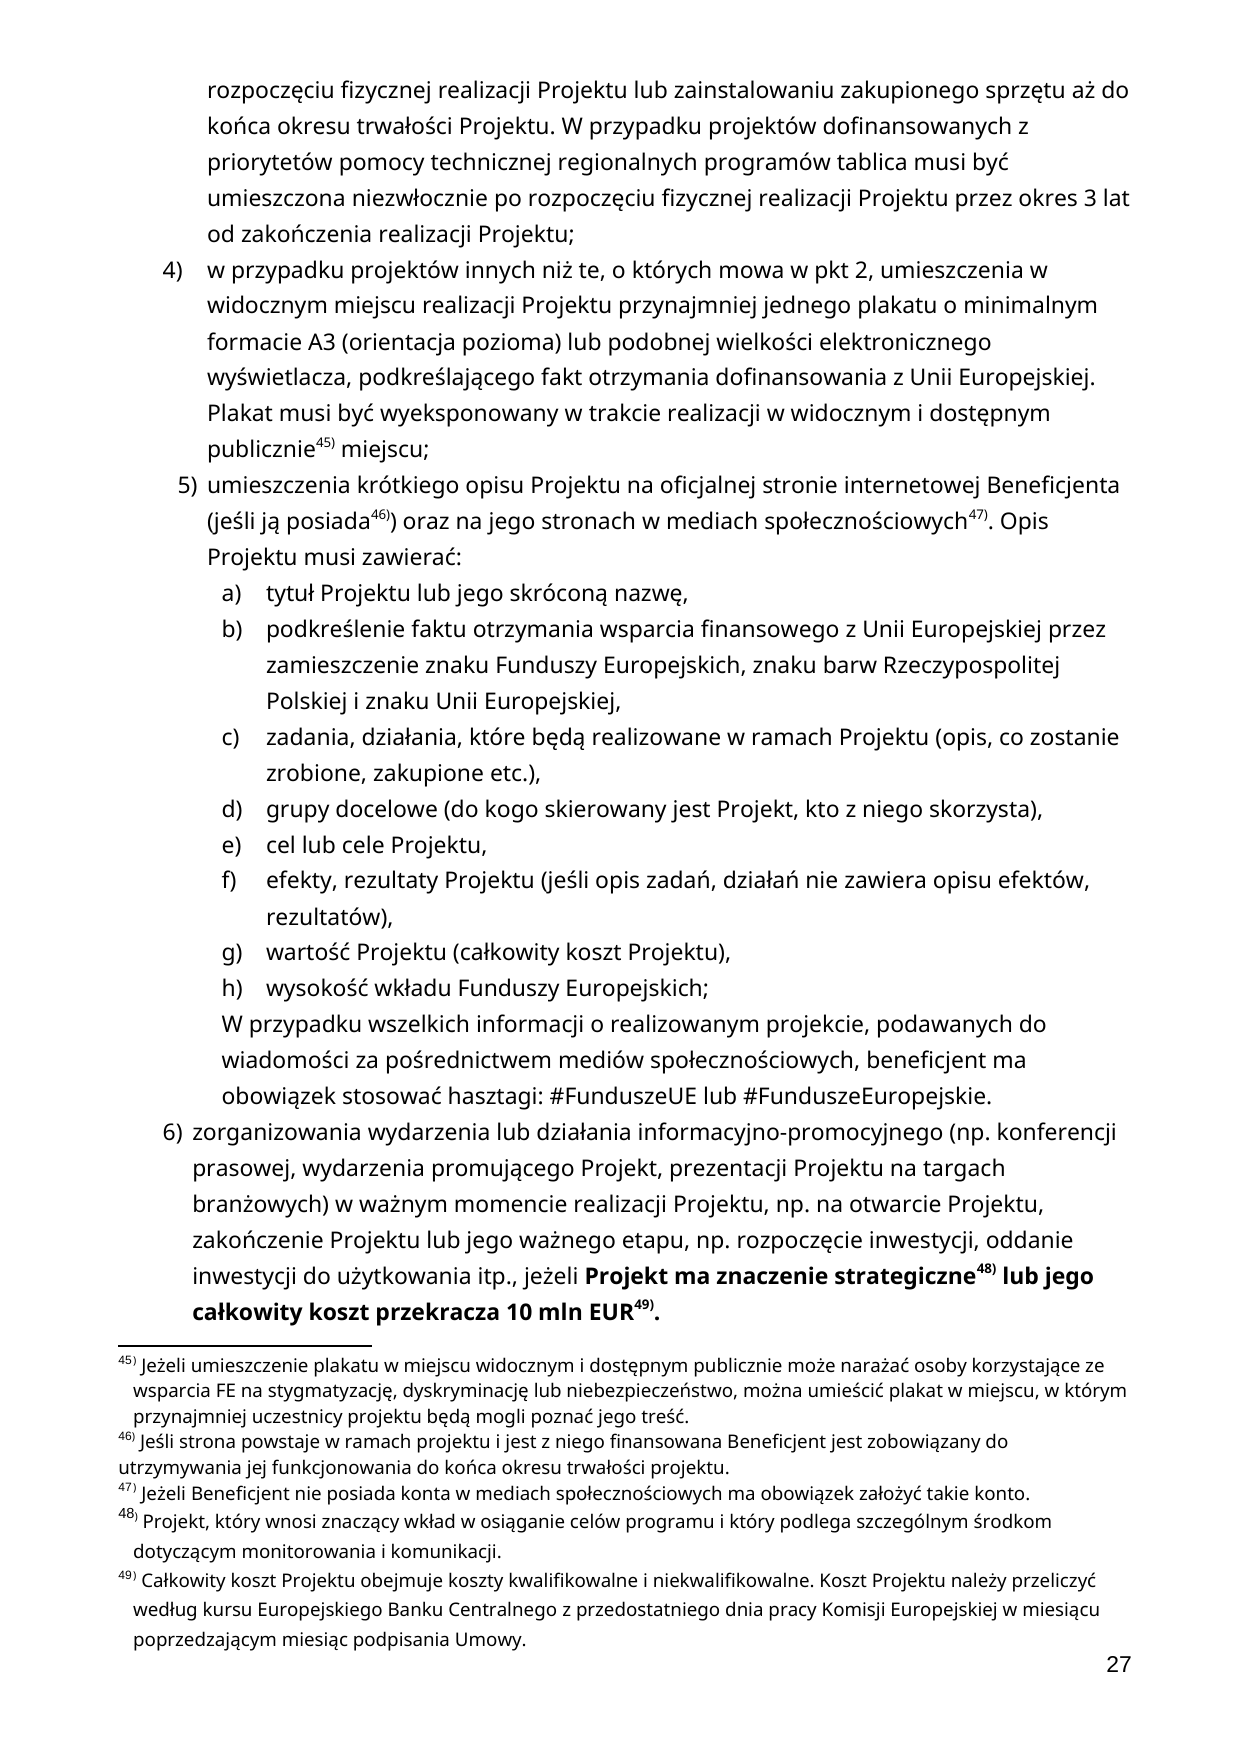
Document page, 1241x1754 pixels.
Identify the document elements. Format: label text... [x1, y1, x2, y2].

text W przypadku wszelkich informacji o realizowanym projekcie, podawanych do wiadomości za pośrednictwem mediów społecznościowych, beneficjent ma obowiązek stosować hasztagi: #FunduszeUE lub #FunduszeEuropejskie. [221, 1008, 1132, 1111]
list grupy docelowe (do kogo skierowany jest Projekt, kto z niego skorzysta), [221, 793, 1132, 824]
list zorganizowania wydarzenia lub działania informacyjno-promocyjnego (np. konferencji prasowej, wydarzenia promującego Projekt, prezentacji Projektu na targach branżowych) w ważnym momencie realizacji Projektu, np. na otwarcie Projektu, zakończenie Projektu lub jego ważnego etapu, np. rozpoczęcie inwestycji, oddanie inwestycji do użytkowania itp., jeżeli Projekt ma znaczenie strategiczne) lub jego całkowity koszt przekracza 10 mln EUR). [162, 1116, 1132, 1327]
list efekty, rezultaty Projektu (jeśli opis zadań, działań nie zawiera opisu efektów, rezultatów), [221, 864, 1132, 932]
list podkreślenie faktu otrzymania wsparcia finansowego z Unii Europejskiej przez zamieszczenie znaku Funduszy Europejskich, znaku barw Rzeczypospolitej Polskiej i znaku Unii Europejskiej, [221, 613, 1132, 716]
list w przypadku projektów innych niż te, o których mowa w pkt 2, umieszczenia w widocznym miejscu realizacji Projektu przynajmniej jednego plakatu o minimalnym formacie A3 (orientacja pozioma) lub podobnej wielkości elektronicznego wyświetlacza, podkreślającego fakt otrzymania dofinansowania z Unii Europejskiej. Plakat musi być wyeksponowany w trakcie realizacji w widocznym i dostępnym publicznie) miejscu; [162, 253, 1132, 464]
list wysokość wkładu Funduszy Europejskich; [221, 972, 1132, 1003]
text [207, 74, 1132, 249]
list zadania, działania, które będą realizowane w ramach Projektu (opis, co zostanie zrobione, zakupione etc.), [221, 721, 1132, 788]
list umieszczenia krótkiego opisu Projektu na oficjalnej stronie internetowej Beneficjenta (jeśli ją posiada)) oraz na jego stronach w mediach społecznościowych). Opis Projektu musi zawierać: [177, 469, 1132, 572]
list cel lub cele Projektu, [221, 828, 1132, 860]
list tytuł Projektu lub jego skróconą nazwę, [221, 577, 1132, 608]
list wartość Projektu (całkowity koszt Projektu), [221, 936, 1132, 968]
